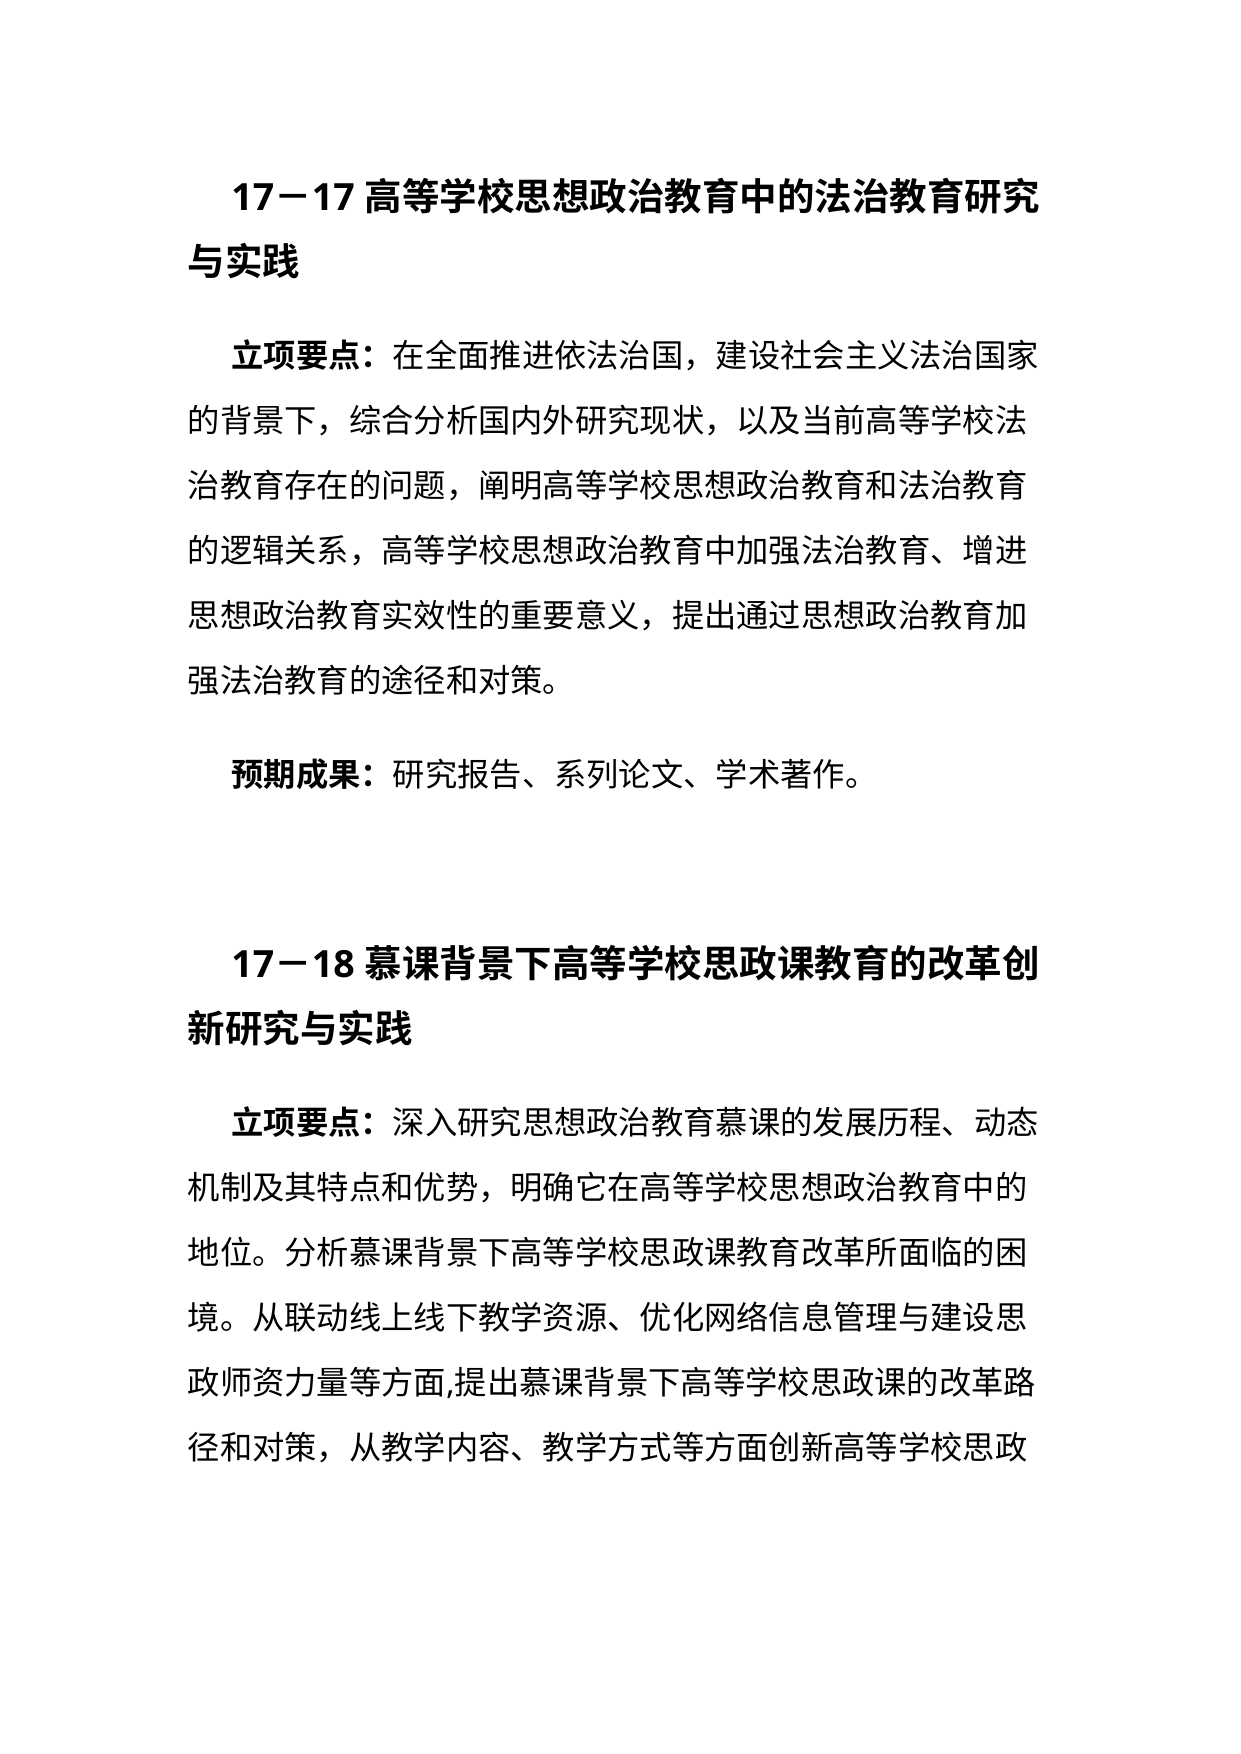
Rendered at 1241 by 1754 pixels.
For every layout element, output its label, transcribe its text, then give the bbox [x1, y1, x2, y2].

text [187, 1088, 1053, 1478]
text 预期成果：研究报告、系列论文、学术著作。 [187, 740, 1053, 805]
subtitle 17－17 高等学校思想政治教育中的法治教育研究与实践 [187, 162, 1053, 292]
subtitle 17－18 慕课背景下高等学校思政课教育的改革创新研究与实践 [187, 929, 1053, 1059]
text 立项要点：在全面推进依法治国，建设社会主义法治国家的背景下，综合分析国内外研究现状，以及当前高等学校法治教育存在的问题，阐明高等学校思想政治教育和法治教育的逻辑关系，高等学校思想政治教育中加强法治教育、增进思想政治教育实效性的重要意义，提出通过思想政治教育加强法治教育的途径和对策。 [187, 321, 1053, 711]
